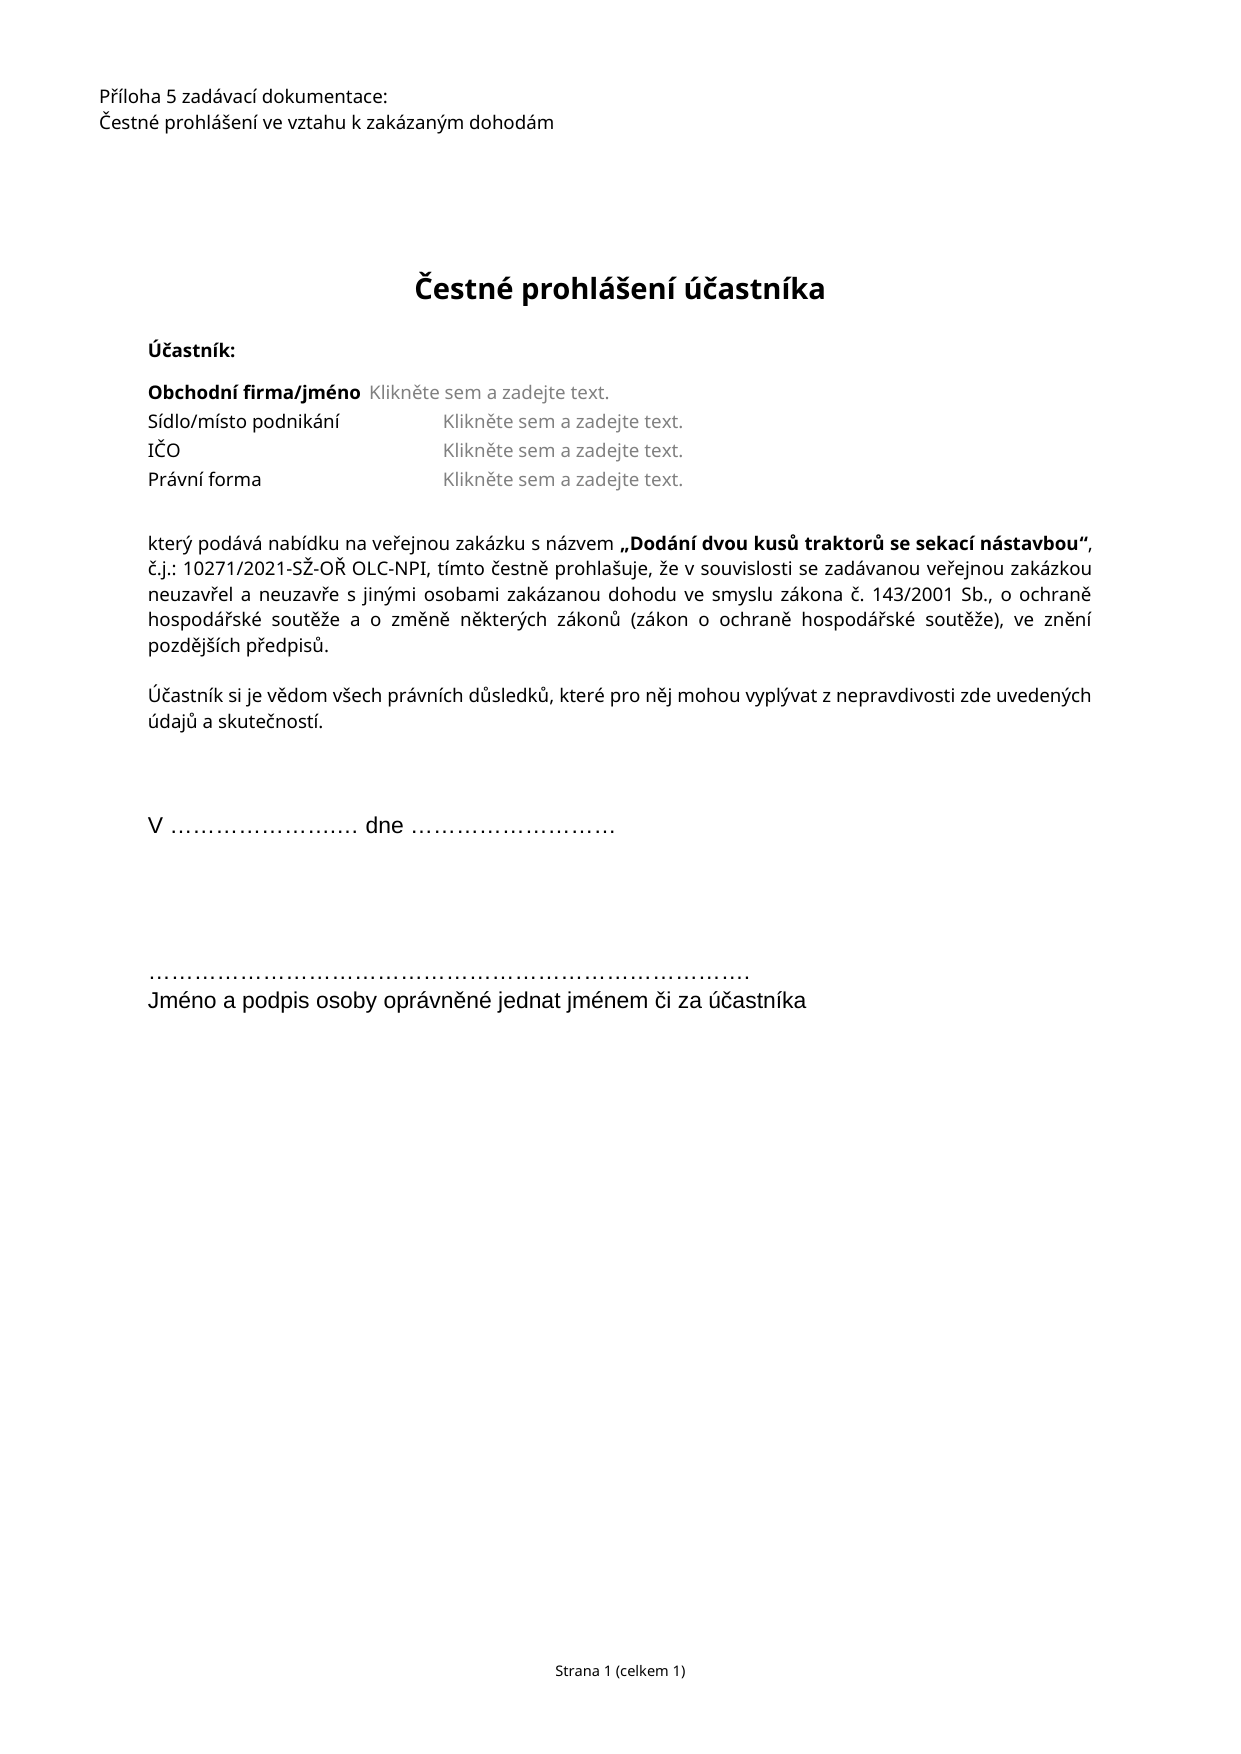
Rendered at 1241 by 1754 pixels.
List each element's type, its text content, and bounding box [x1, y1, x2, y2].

text Právní forma [148, 463, 1093, 492]
text Účastník: [148, 333, 1093, 364]
text Účastník si je vědom všech právních důsledků, které pro něj mohou vyplývat z nepravdivosti zde uvedených údajů a skutečností. [148, 683, 1093, 734]
text V ………………….… dne ……………………… [148, 809, 1092, 838]
text Sídlo/místo podnikání [148, 405, 1093, 434]
text IČO [148, 434, 1093, 463]
title Čestné prohlášení účastníka [148, 268, 1093, 308]
text ……………………………………………………………………. [148, 955, 1092, 984]
text který podává nabídku na veřejnou zakázku s názvem „Dodání dvou kusů traktorů se sekací nástavbou“, č.j.: 10271/2021-SŽ-OŘ OLC-NPI, tímto čestně prohlašuje, že v souvislosti se zadávanou veřejnou zakázkou neuzavřel a neuzavře s jinými osobami zakázanou dohodu ve smyslu zákona č. 143/2001 Sb., o ochraně hospodářské soutěže a o změně některých zákonů (zákon o ochraně hospodářské soutěže), ve znění pozdějších předpisů. [148, 530, 1093, 658]
text Jméno a podpis osoby oprávněné jednat jménem či za účastníka [148, 984, 1092, 1013]
text Obchodní firma/jméno [148, 376, 1093, 405]
